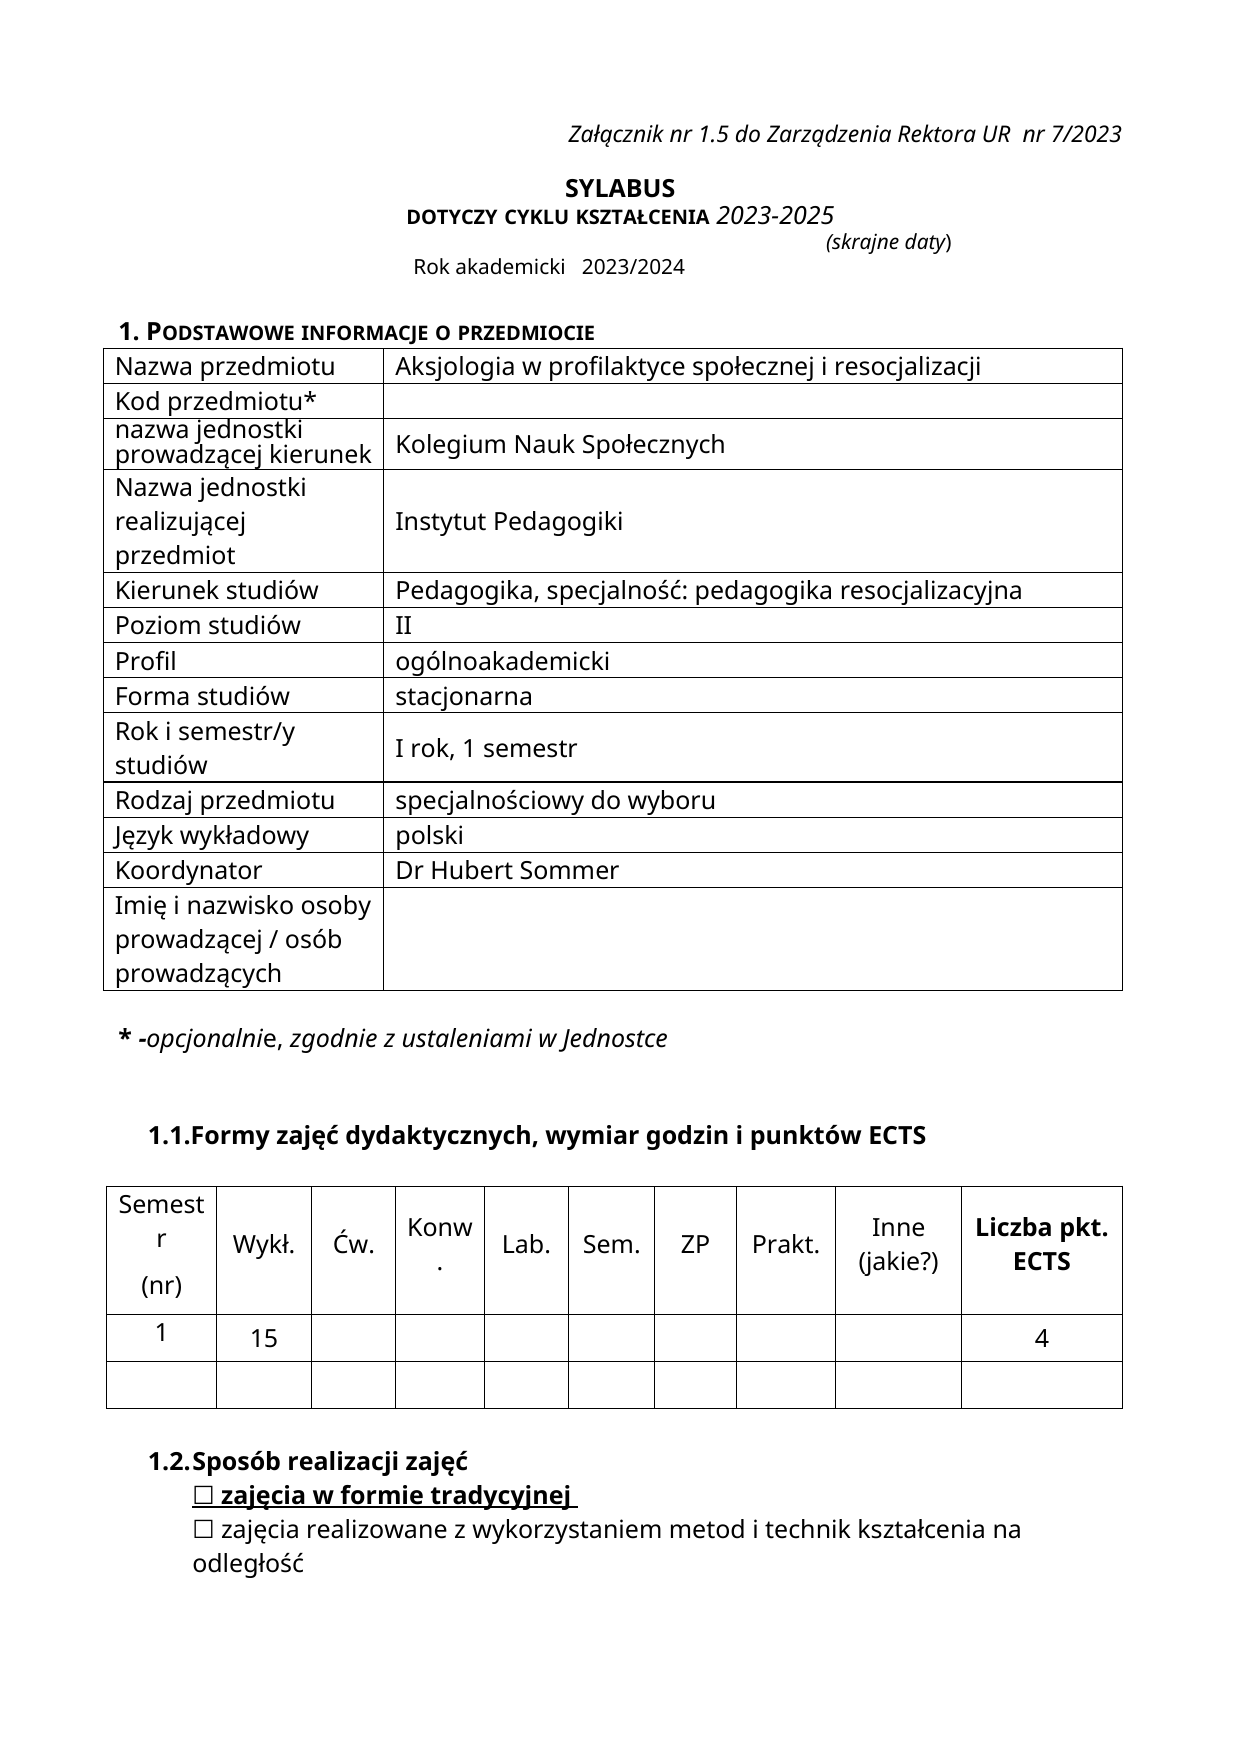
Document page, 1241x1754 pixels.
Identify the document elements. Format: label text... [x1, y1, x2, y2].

text Rok akademicki 2023/2024 [118, 254, 1122, 279]
text dotyczy cyklu kształcenia 2023-2025 [118, 204, 1122, 229]
table_cell Kod przedmiotu* [104, 384, 383, 418]
table_cell Język wykładowy [104, 818, 383, 852]
table_cell [485, 1362, 568, 1408]
table_cell stacjonarna [384, 678, 1122, 712]
table_header Inne (jakie?) [836, 1187, 961, 1314]
text SYLABUS [118, 170, 1122, 204]
table_cell Rodzaj przedmiotu [104, 783, 383, 817]
table_cell Rok i semestr/y studiów [104, 713, 383, 781]
table_header ZP [655, 1187, 736, 1314]
table_cell [836, 1315, 961, 1361]
table_cell [312, 1315, 395, 1361]
text 1.2. Sposób realizacji zajęć [148, 1443, 1122, 1477]
table_cell Kolegium Nauk Społecznych [384, 419, 1122, 469]
table_cell Pedagogika, specjalność: pedagogika resocjalizacyjna [384, 573, 1122, 607]
table_cell 15 [217, 1315, 311, 1361]
table_header Ćw. [312, 1187, 395, 1314]
table_cell [485, 1315, 568, 1361]
table_cell [396, 1315, 484, 1361]
table_cell II [384, 608, 1122, 642]
table_cell I rok, 1 semestr [384, 713, 1122, 781]
table_cell [384, 384, 1122, 418]
table_cell [569, 1315, 654, 1361]
table_cell specjalnościowy do wyboru [384, 783, 1122, 817]
table_header Nazwa przedmiotu [104, 349, 383, 382]
text 1.1.Formy zajęć dydaktycznych, wymiar godzin i punktów ECTS [148, 1117, 1122, 1152]
table_cell 1 [107, 1315, 216, 1361]
table_cell Profil [104, 643, 383, 677]
table_cell [569, 1362, 654, 1408]
table_cell Poziom studiów [104, 608, 383, 642]
table_cell [396, 1362, 484, 1408]
table_cell [737, 1315, 835, 1361]
text ☐ zajęcia w formie tradycyjnej [192, 1477, 1122, 1511]
table_cell nazwa jednostki prowadzącej kierunek [104, 419, 383, 469]
table_cell [384, 888, 1122, 990]
table_header Liczba pkt. ECTS [962, 1187, 1122, 1314]
table_cell [217, 1362, 311, 1408]
table_header Lab. [485, 1187, 568, 1314]
table_header Sem. [569, 1187, 654, 1314]
table_cell [836, 1362, 961, 1408]
table_cell [962, 1362, 1122, 1408]
table_header Semestr (nr) [107, 1187, 216, 1314]
text * -opcjonalnie, zgodnie z ustaleniami w Jednostce [118, 1020, 1122, 1054]
table_header Wykł. [217, 1187, 311, 1314]
text Załącznik nr 1.5 do Zarządzenia Rektora UR nr 7/2023 [118, 118, 1122, 149]
table_cell [655, 1362, 736, 1408]
table_cell 4 [962, 1315, 1122, 1361]
table_cell [312, 1362, 395, 1408]
table_cell Koordynator [104, 853, 383, 887]
table_cell Forma studiów [104, 678, 383, 712]
table_cell [655, 1315, 736, 1361]
text 1. Podstawowe informacje o przedmiocie [118, 313, 1122, 347]
table_cell Dr Hubert Sommer [384, 853, 1122, 887]
text (skrajne daty) [118, 229, 1122, 254]
text ☐ zajęcia realizowane z wykorzystaniem metod i technik kształcenia na odległość [192, 1511, 1122, 1579]
table_cell [737, 1362, 835, 1408]
table_cell Instytut Pedagogiki [384, 470, 1122, 572]
table_cell ogólnoakademicki [384, 643, 1122, 677]
table_cell Nazwa jednostki realizującej przedmiot [104, 470, 383, 572]
table_cell polski [384, 818, 1122, 852]
table_cell [107, 1362, 216, 1408]
table_header Konw. [396, 1187, 484, 1314]
table_header Aksjologia w profilaktyce społecznej i resocjalizacji [384, 349, 1122, 382]
table_cell Kierunek studiów [104, 573, 383, 607]
table_header Prakt. [737, 1187, 835, 1314]
table_cell Imię i nazwisko osoby prowadzącej / osób prowadzących [104, 888, 383, 990]
